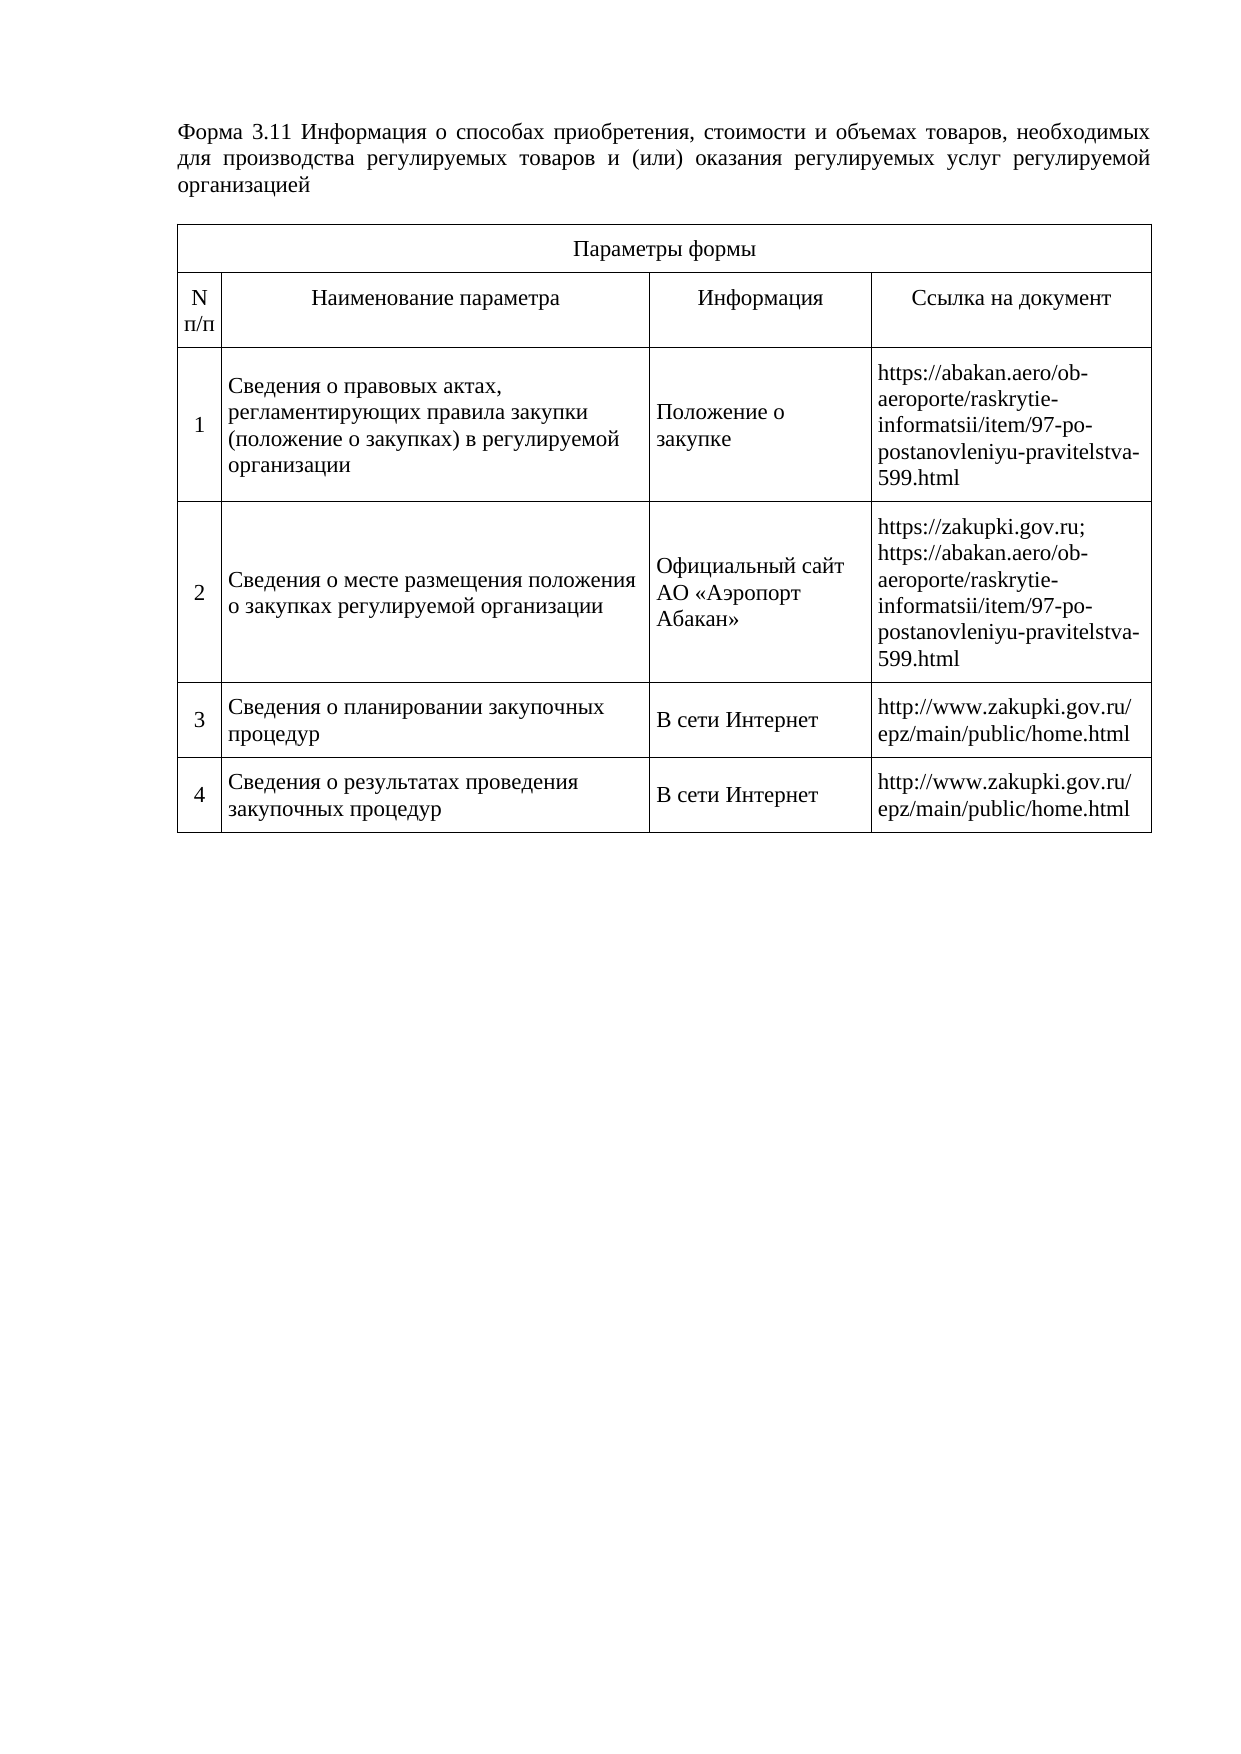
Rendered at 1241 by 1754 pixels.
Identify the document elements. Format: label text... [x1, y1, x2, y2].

table_cell https://zakupki.gov.ru; https://abakan.aero/ob-aeroporte/raskrytie-informatsii/item/97-po-postanovleniyu-pravitelstva-599.html [872, 502, 1151, 682]
table_cell Положение о закупке [650, 348, 871, 501]
table_cell В сети Интернет [650, 683, 871, 757]
table_cell Сведения о результатах проведения закупочных процедур [222, 758, 649, 832]
table_cell Ссылка на документ [872, 273, 1151, 347]
table_cell https://abakan.aero/ob-aeroporte/raskrytie-informatsii/item/97-po-postanovleniyu-pravitelstva-599.html [872, 348, 1151, 501]
table_cell http://www.zakupki.gov.ru/epz/main/public/home.html [872, 758, 1151, 832]
table_header Параметры формы [178, 225, 1151, 272]
table_cell http://www.zakupki.gov.ru/epz/main/public/home.html [872, 683, 1151, 757]
table_cell Сведения о правовых актах, регламентирующих правила закупки (положение о закупках) в регулируемой организации [222, 348, 649, 501]
table_cell В сети Интернет [650, 758, 871, 832]
table_cell Сведения о месте размещения положения о закупках регулируемой организации [222, 502, 649, 682]
table_cell Наименование параметра [222, 273, 649, 347]
table_cell Сведения о планировании закупочных процедур [222, 683, 649, 757]
table_cell Информация [650, 273, 871, 347]
table_cell 2 [178, 502, 221, 682]
table_cell N п/п [178, 273, 221, 347]
table_cell 3 [178, 683, 221, 757]
text Форма 3.11 Информация о способах приобретения, стоимости и объемах товаров, необходимых для производства регулируемых товаров и (или) оказания регулируемых услуг регулируемой организацией [177, 118, 1152, 197]
table_cell Официальный сайт АО «Аэропорт Абакан» [650, 502, 871, 682]
table_cell 4 [178, 758, 221, 832]
table_cell 1 [178, 348, 221, 501]
